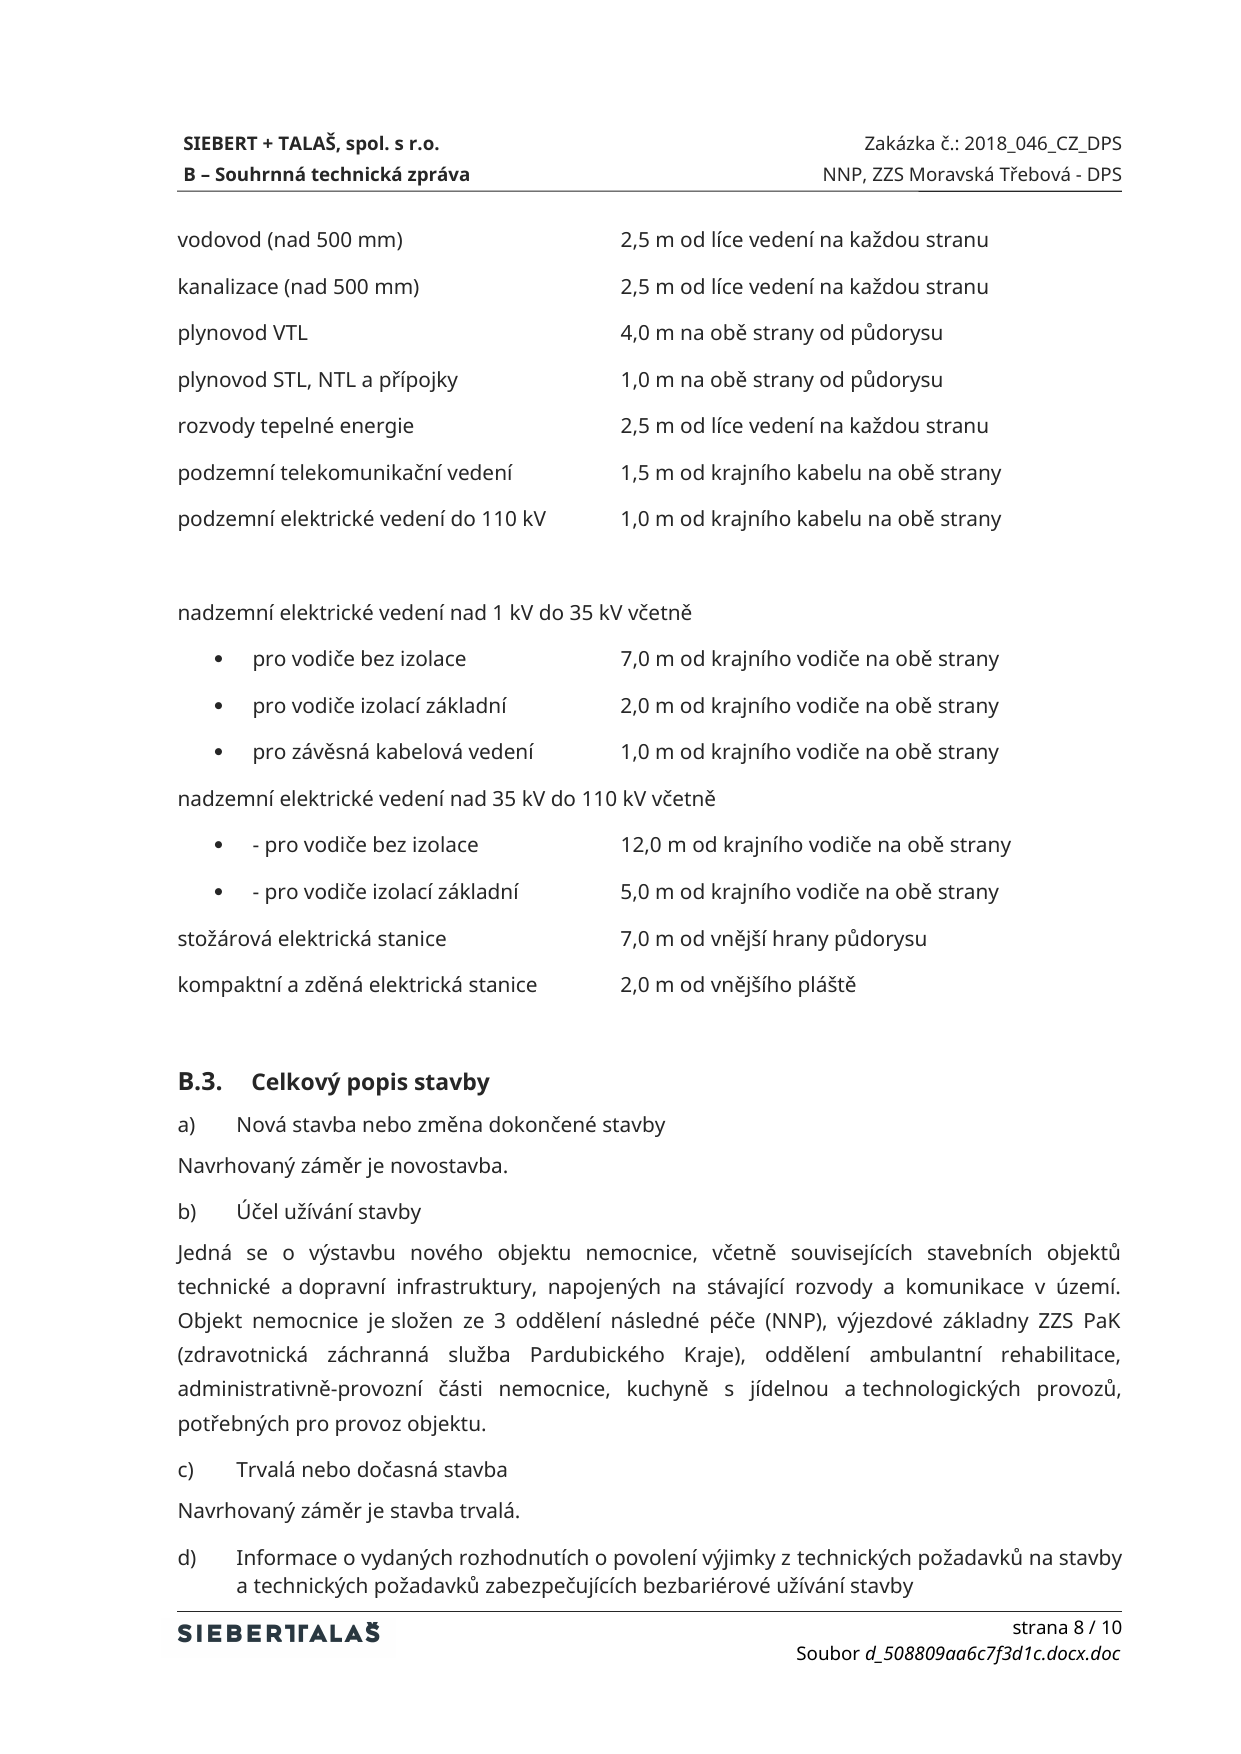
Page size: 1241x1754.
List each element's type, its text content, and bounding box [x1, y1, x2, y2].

text - pro vodiče bez izolace 12,0 m od krajního vodiče na obě strany [215, 831, 1122, 859]
text - pro vodiče izolací základní 5,0 m od krajního vodiče na obě strany [215, 877, 1122, 906]
list Nová stavba nebo změna dokončené stavby [177, 1110, 1122, 1138]
list Trvalá nebo dočasná stavba [177, 1455, 1122, 1484]
text podzemní elektrické vedení do 110 kV 1,0 m od krajního kabelu na obě strany [177, 504, 1122, 533]
text nadzemní elektrické vedení nad 1 kV do 35 kV včetně [177, 598, 1122, 626]
text nadzemní elektrické vedení nad 35 kV do 110 kV včetně [177, 784, 1122, 812]
list Informace o vydaných rozhodnutích o povolení výjimky z technických požadavků na stavby a technických požadavků zabezpečujících bezbariérové užívání stavby [177, 1543, 1122, 1599]
text vodovod (nad 500 mm) 2,5 m od líce vedení na každou stranu [177, 225, 1122, 254]
text rozvody tepelné energie 2,5 m od líce vedení na každou stranu [177, 411, 1122, 440]
text Celkový popis stavby [177, 1063, 1122, 1097]
list Účel užívání stavby [177, 1197, 1122, 1226]
text Navrhovaný záměr je novostavba. [177, 1151, 1122, 1179]
text kanalizace (nad 500 mm) 2,5 m od líce vedení na každou stranu [177, 272, 1122, 300]
text kompaktní a zděná elektrická stanice 2,0 m od vnějšího pláště [177, 970, 1122, 999]
text plynovod STL, NTL a přípojky 1,0 m na obě strany od půdorysu [177, 365, 1122, 393]
text Jedná se o výstavbu nového objektu nemocnice, včetně souvisejících stavebních objektů technické a dopravní infrastruktury, napojených na stávající rozvody a komunikace v území. Objekt nemocnice je složen ze 3 oddělení následné péče (NNP), výjezdové základny ZZS PaK (zdravotnická záchranná služba Pardubického Kraje), oddělení ambulantní rehabilitace, administrativně-provozní části nemocnice, kuchyně s jídelnou a technologických provozů, potřebných pro provoz objektu. [177, 1238, 1122, 1437]
text stožárová elektrická stanice 7,0 m od vnější hrany půdorysu [177, 924, 1122, 952]
text pro vodiče bez izolace 7,0 m od krajního vodiče na obě strany [215, 644, 1122, 673]
picture [160, 1618, 397, 1658]
text pro závěsná kabelová vedení 1,0 m od krajního vodiče na obě strany [215, 737, 1122, 766]
text plynovod VTL 4,0 m na obě strany od půdorysu [177, 318, 1122, 347]
text podzemní telekomunikační vedení 1,5 m od krajního kabelu na obě strany [177, 458, 1122, 486]
text pro vodiče izolací základní 2,0 m od krajního vodiče na obě strany [215, 691, 1122, 719]
text Navrhovaný záměr je stavba trvalá. [177, 1496, 1122, 1524]
